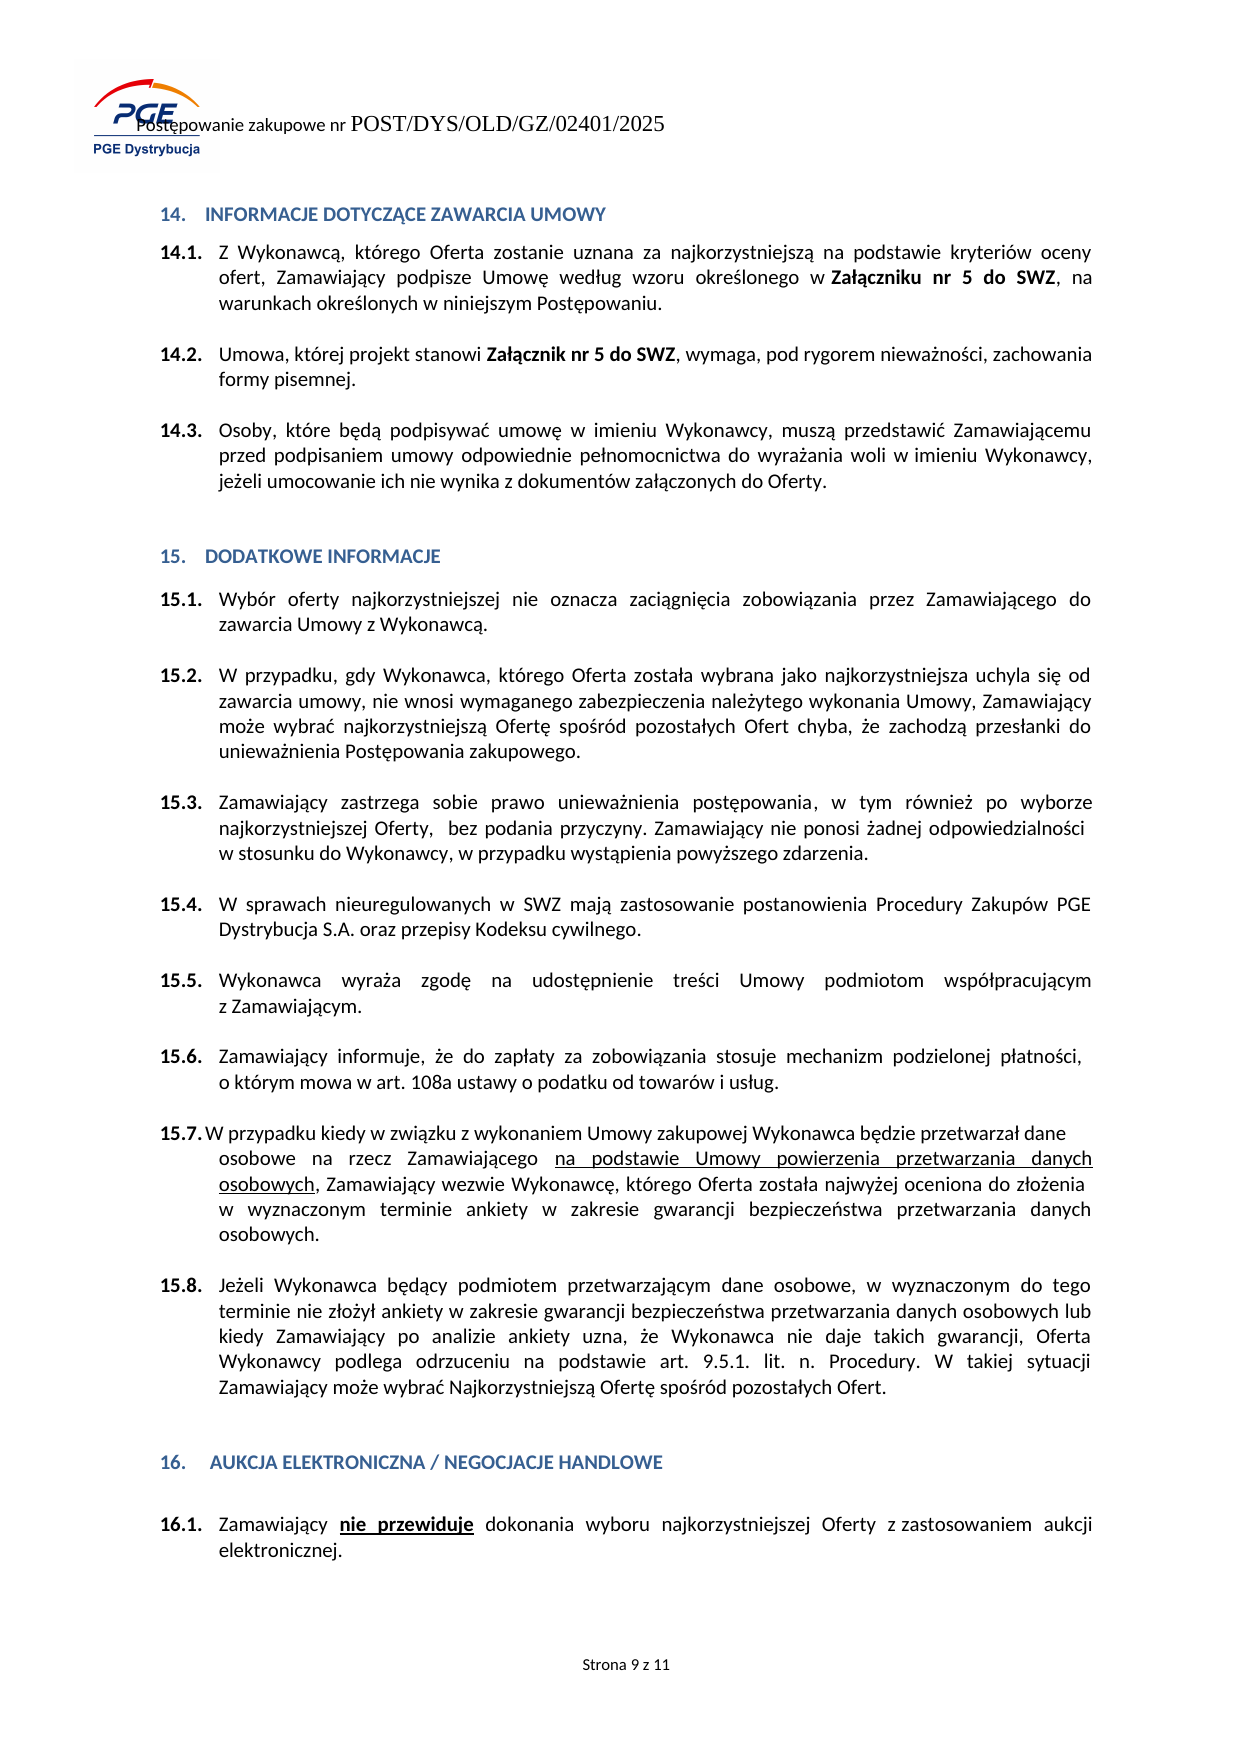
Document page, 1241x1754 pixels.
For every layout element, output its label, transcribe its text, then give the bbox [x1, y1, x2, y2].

list Wykonawca wyraża zgodę na udostępnienie treści Umowy podmiotom współpracującym z Zamawiającym. [159, 967, 1093, 1018]
picture [74, 59, 220, 173]
list Zamawiający zastrzega sobie prawo unieważnienia postępowania, w tym również po wyborze najkorzystniejszej Oferty, bez podania przyczyny. Zamawiający nie ponosi żadnej odpowiedzialności w stosunku do Wykonawcy, w przypadku wystąpienia powyższego zdarzenia. [159, 789, 1093, 866]
list W przypadku kiedy w związku z wykonaniem Umowy zakupowej Wykonawca będzie przetwarzał dane [159, 1120, 1093, 1145]
list Wybór oferty najkorzystniejszej nie oznacza zaciągnięcia zobowiązania przez Zamawiającego do zawarcia Umowy z Wykonawcą. [159, 586, 1093, 637]
list W sprawach nieuregulowanych w SWZ mają zastosowanie postanowienia Procedury Zakupów PGE Dystrybucja S.A. oraz przepisy Kodeksu cywilnego. [159, 891, 1093, 942]
list Umowa, której projekt stanowi Załącznik nr 5 do SWZ, wymaga, pod rygorem nieważności, zachowania formy pisemnej. [159, 341, 1093, 392]
list Jeżeli Wykonawca będący podmiotem przetwarzającym dane osobowe, w wyznaczonym do tego terminie nie złożył ankiety w zakresie gwarancji bezpieczeństwa przetwarzania danych osobowych lub kiedy Zamawiający po analizie ankiety uzna, że Wykonawca nie daje takich gwarancji, Oferta Wykonawcy podlega odrzuceniu na podstawie art. 9.5.1. lit. n. Procedury. W takiej sytuacji Zamawiający może wybrać Najkorzystniejszą Ofertę spośród pozostałych Ofert. [159, 1272, 1093, 1399]
list Zamawiający nie przewiduje dokonania wyboru najkorzystniejszej Oferty z zastosowaniem aukcji elektronicznej. [159, 1512, 1093, 1562]
list Osoby, które będą podpisywać umowę w imieniu Wykonawcy, muszą przedstawić Zamawiającemu przed podpisaniem umowy odpowiednie pełnomocnictwa do wyrażania woli w imieniu Wykonawcy, jeżeli umocowanie ich nie wynika z dokumentów załączonych do Oferty. [159, 417, 1093, 493]
list osobowe na rzecz Zamawiającego na podstawie Umowy powierzenia przetwarzania danych osobowych, Zamawiający wezwie Wykonawcę, którego Oferta została najwyżej oceniona do złożenia w wyznaczonym terminie ankiety w zakresie gwarancji bezpieczeństwa przetwarzania danych osobowych. [218, 1145, 1093, 1247]
subtitle INFORMACJE DOTYCZĄCE ZAWARCIA UMOWY [159, 201, 1093, 226]
list Zamawiający informuje, że do zapłaty za zobowiązania stosuje mechanizm podzielonej płatności, o którym mowa w art. 108a ustawy o podatku od towarów i usług. [159, 1044, 1093, 1094]
subtitle AUKCJA ELEKTRONICZNA / NEGOCJACJE HANDLOWE [159, 1449, 1093, 1475]
subtitle DODATKOWE INFORMACJE [159, 543, 1093, 569]
list Z Wykonawcą, którego Oferta zostanie uznana za najkorzystniejszą na podstawie kryteriów oceny ofert, Zamawiający podpisze Umowę według wzoru określonego w Załączniku nr 5 do SWZ, na warunkach określonych w niniejszym Postępowaniu. [159, 239, 1093, 315]
list W przypadku, gdy Wykonawca, którego Oferta została wybrana jako najkorzystniejsza uchyla się od zawarcia umowy, nie wnosi wymaganego zabezpieczenia należytego wykonania Umowy, Zamawiający może wybrać najkorzystniejszą Ofertę spośród pozostałych Ofert chyba, że zachodzą przesłanki do unieważnienia Postępowania zakupowego. [159, 662, 1093, 764]
